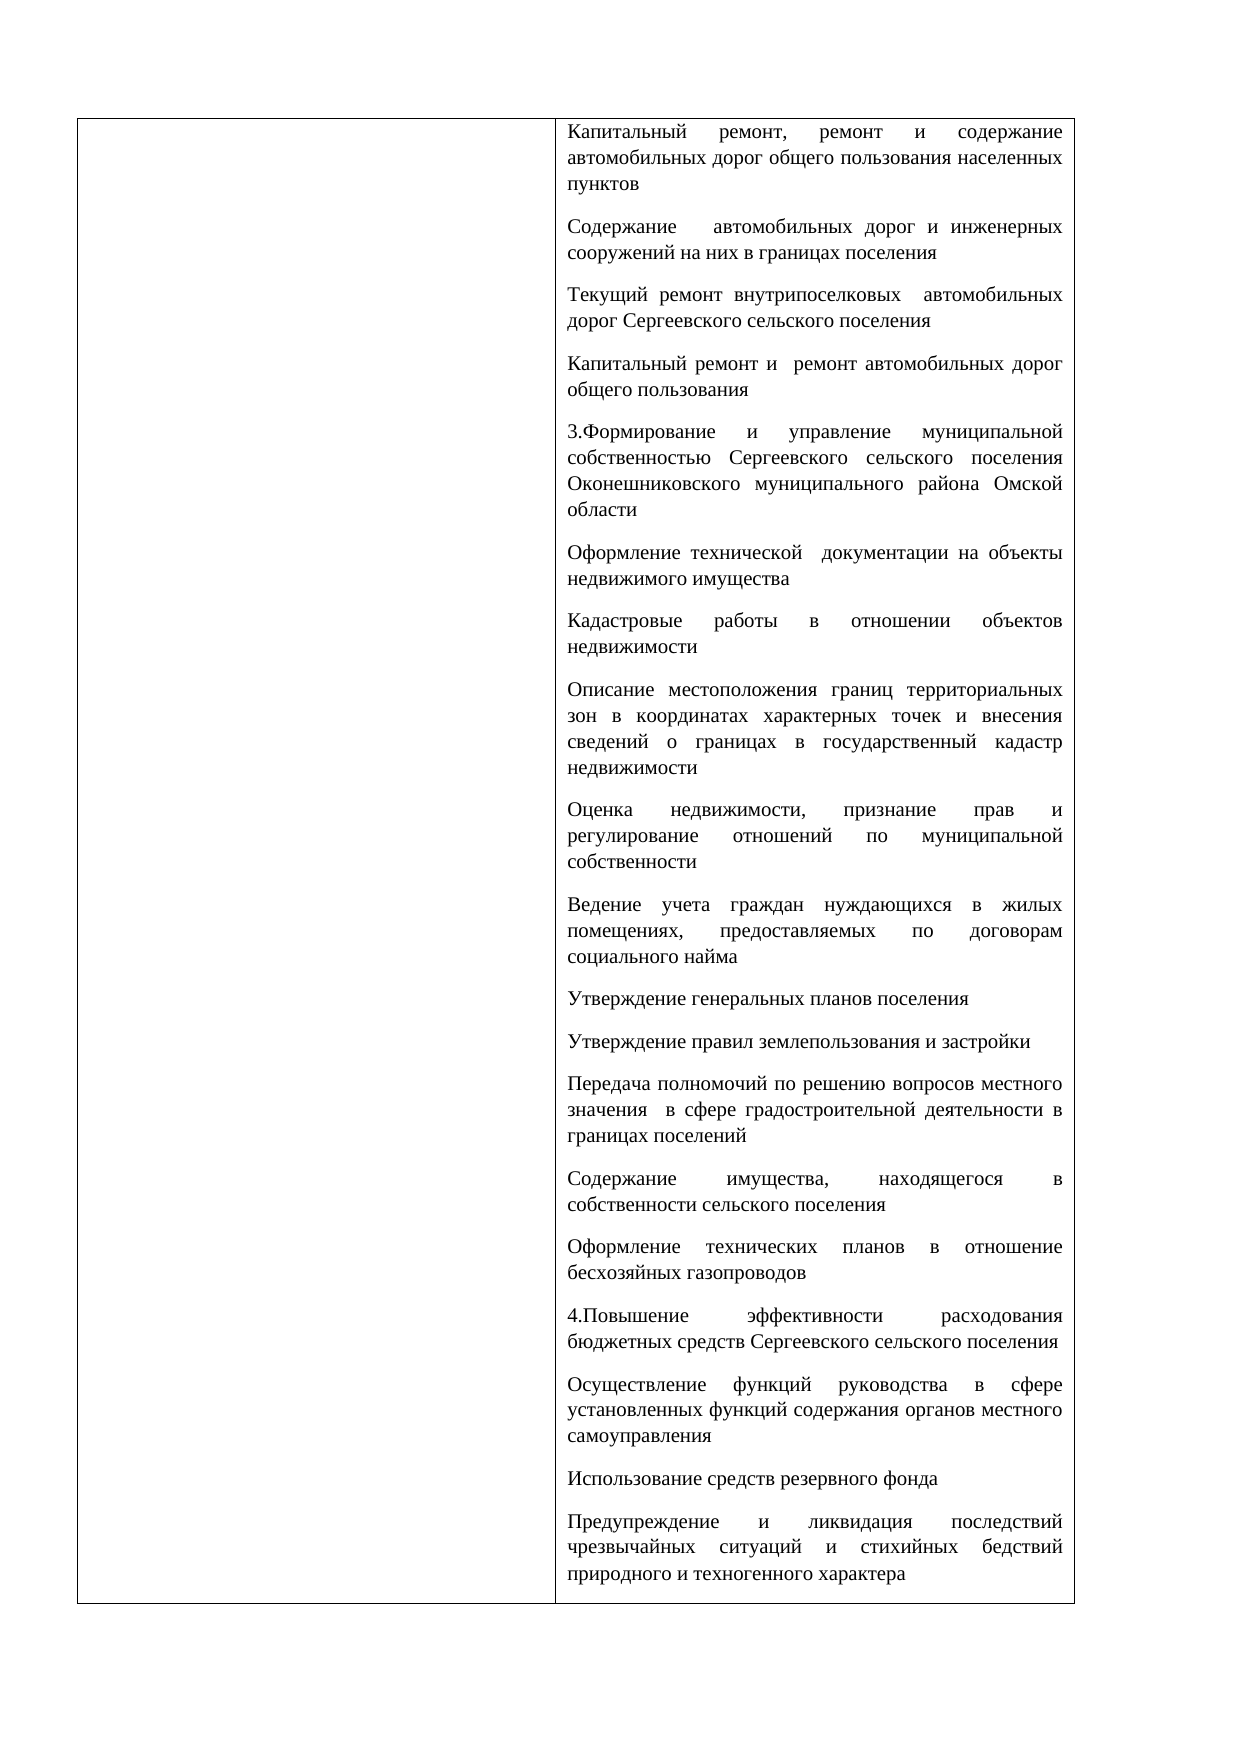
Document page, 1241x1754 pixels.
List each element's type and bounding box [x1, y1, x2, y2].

table_cell [556, 119, 1074, 1603]
table_cell [78, 119, 555, 1603]
